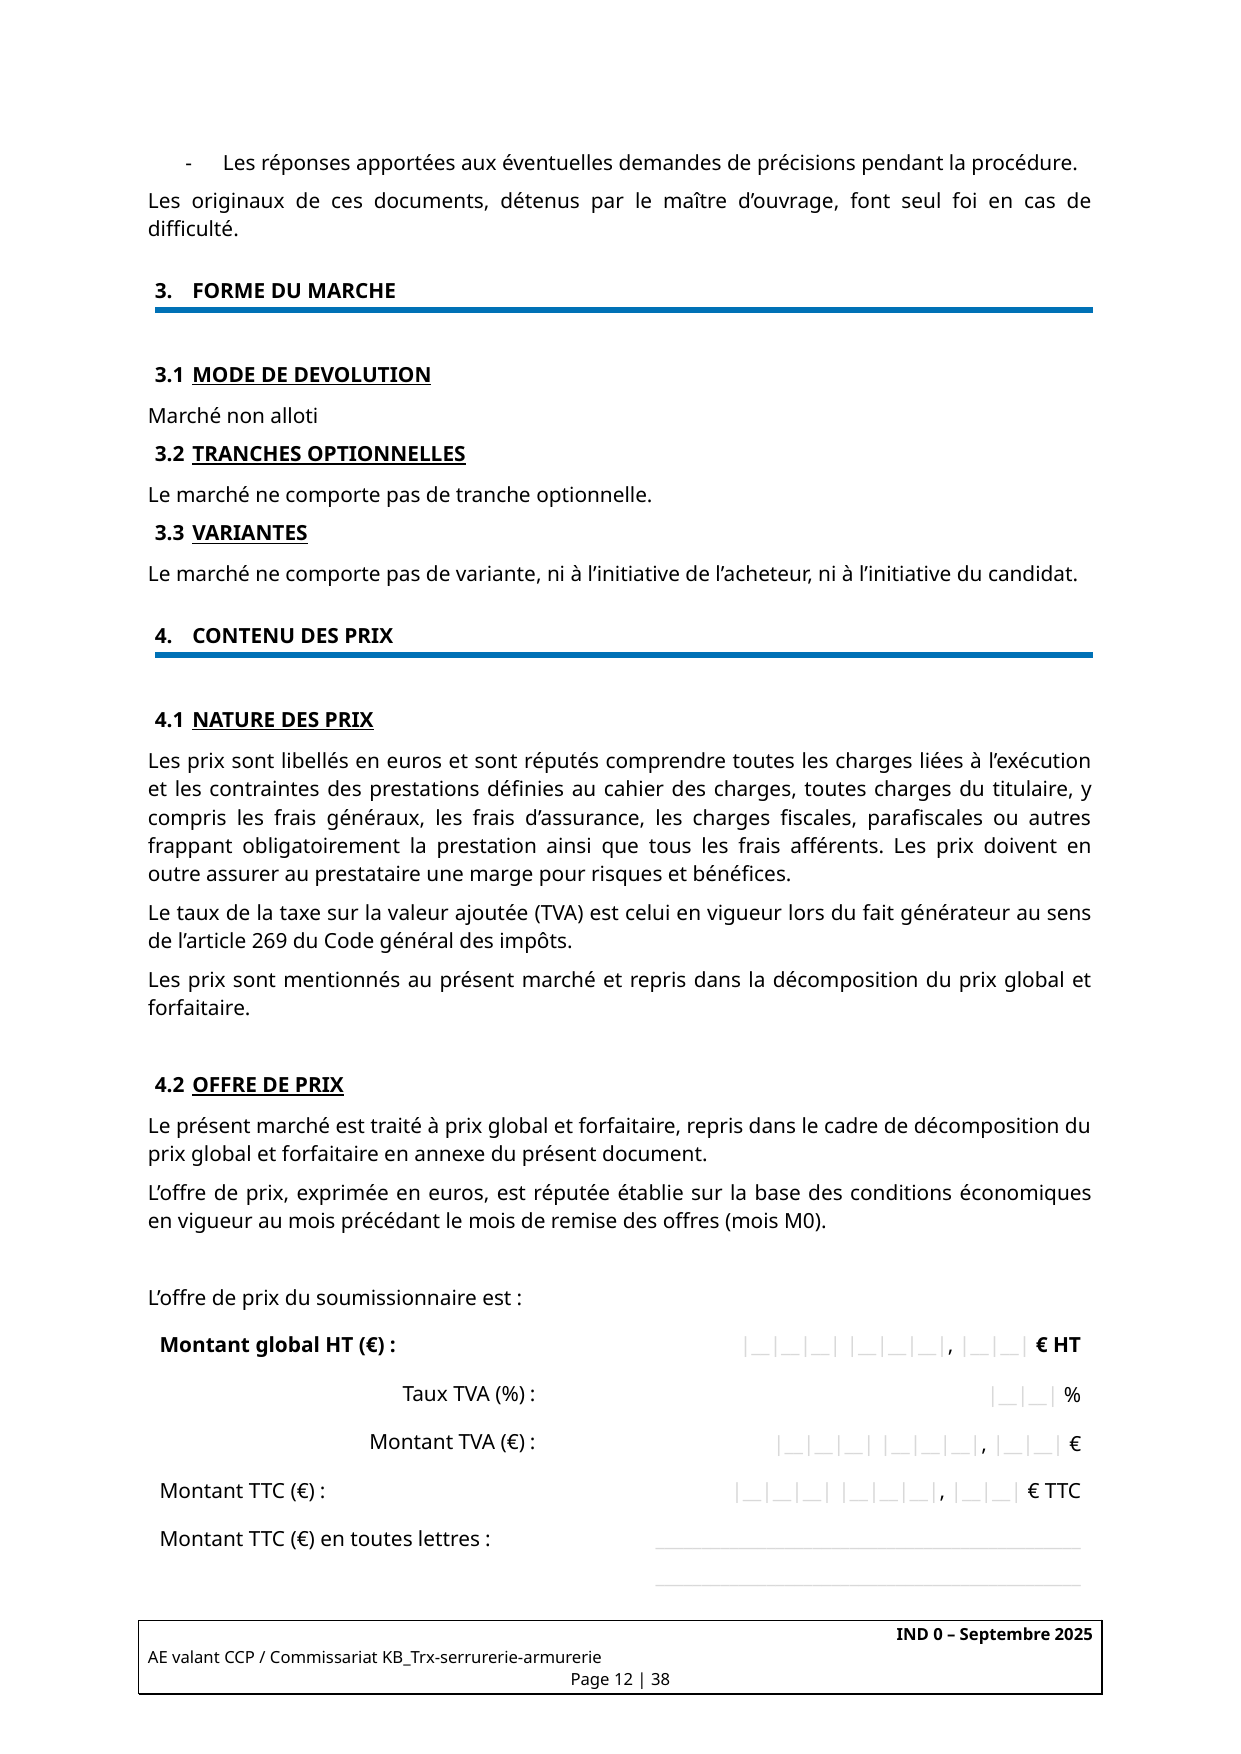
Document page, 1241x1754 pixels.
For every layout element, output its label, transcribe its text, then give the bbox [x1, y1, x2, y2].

table_cell |__|__| % [546, 1370, 1092, 1419]
subtitle VARIANTES [154, 518, 1093, 547]
subtitle NATURE DES PRIX [154, 705, 1093, 733]
text Le présent marché est traité à prix global et forfaitaire, repris dans le cadre de décomposition du prix global et forfaitaire en annexe du présent document. [148, 1111, 1093, 1168]
subtitle MODE DE DEVOLUTION [154, 360, 1093, 388]
table_cell Montant TVA (€) : [148, 1419, 546, 1468]
table_cell Taux TVA (%) : [148, 1370, 546, 1419]
subtitle FORME DU MARCHE [154, 276, 1093, 313]
text L’offre de prix, exprimée en euros, est réputée établie sur la base des conditions économiques en vigueur au mois précédant le mois de remise des offres (mois M0). [148, 1178, 1093, 1235]
text Les originaux de ces documents, détenus par le maître d’ouvrage, font seul foi en cas de difficulté. [148, 186, 1093, 243]
table_header Montant global HT (€) : [148, 1322, 546, 1370]
text Le taux de la taxe sur la valeur ajoutée (TVA) est celui en vigueur lors du fait générateur au sens de l’article 269 du Code général des impôts. [148, 898, 1093, 955]
text Marché non alloti [148, 401, 1093, 429]
table_cell |__|__|__| |__|__|__|, |__|__| € TTC [546, 1468, 1092, 1516]
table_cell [546, 1516, 1092, 1598]
text Les prix sont libellés en euros et sont réputés comprendre toutes les charges liées à l’exécution et les contraintes des prestations définies au cahier des charges, toutes charges du titulaire, y compris les frais généraux, les frais d’assurance, les charges fiscales, parafiscales ou autres frappant obligatoirement la prestation ainsi que tous les frais afférents. Les prix doivent en outre assurer au prestataire une marge pour risques et bénéfices. [148, 746, 1093, 888]
subtitle OFFRE DE PRIX [154, 1070, 1093, 1098]
subtitle TRANCHES OPTIONNELLES [154, 439, 1093, 468]
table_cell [148, 1516, 546, 1598]
table_cell |__|__|__| |__|__|__|, |__|__| € [546, 1419, 1092, 1468]
subtitle CONTENU DES PRIX [154, 621, 1093, 658]
text Les prix sont mentionnés au présent marché et repris dans la décomposition du prix global et forfaitaire. [148, 965, 1093, 1022]
text L’offre de prix du soumissionnaire est : [148, 1283, 1093, 1312]
table_header |__|__|__| |__|__|__|, |__|__| € HT [546, 1322, 1092, 1370]
text Le marché ne comporte pas de variante, ni à l’initiative de l’acheteur, ni à l’initiative du candidat. [148, 559, 1093, 588]
list Les réponses apportées aux éventuelles demandes de précisions pendant la procédure. [185, 148, 1093, 176]
table_cell Montant TTC (€) : [148, 1468, 546, 1516]
